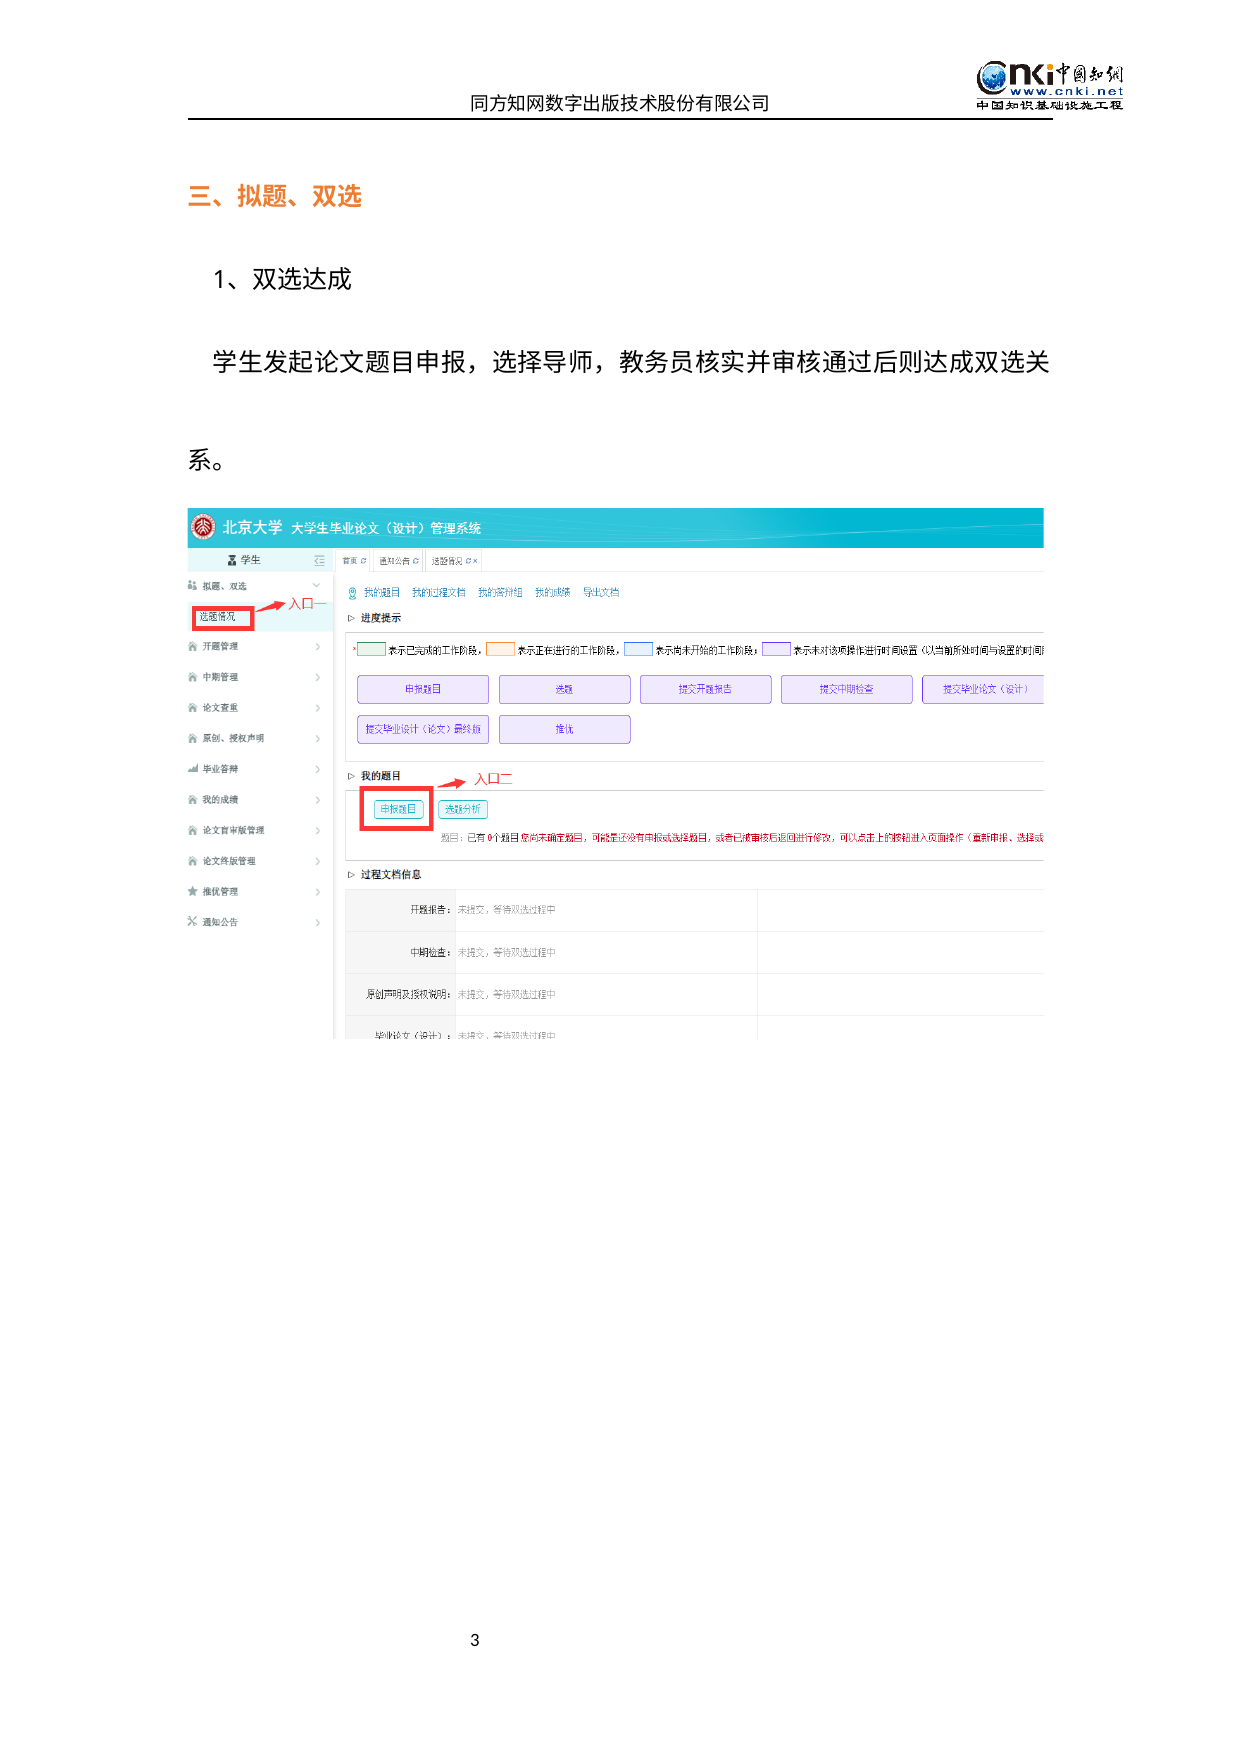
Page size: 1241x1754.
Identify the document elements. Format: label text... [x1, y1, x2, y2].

picture [976, 61, 1123, 110]
subtitle 1、双选达成 [187, 245, 1053, 310]
picture [187, 508, 1044, 1039]
subtitle 三、拟题、双选 [187, 162, 1053, 227]
text 学生发起论文题目申报，选择导师，教务员核实并审核通过后则达成双选关系。 [187, 328, 1053, 491]
